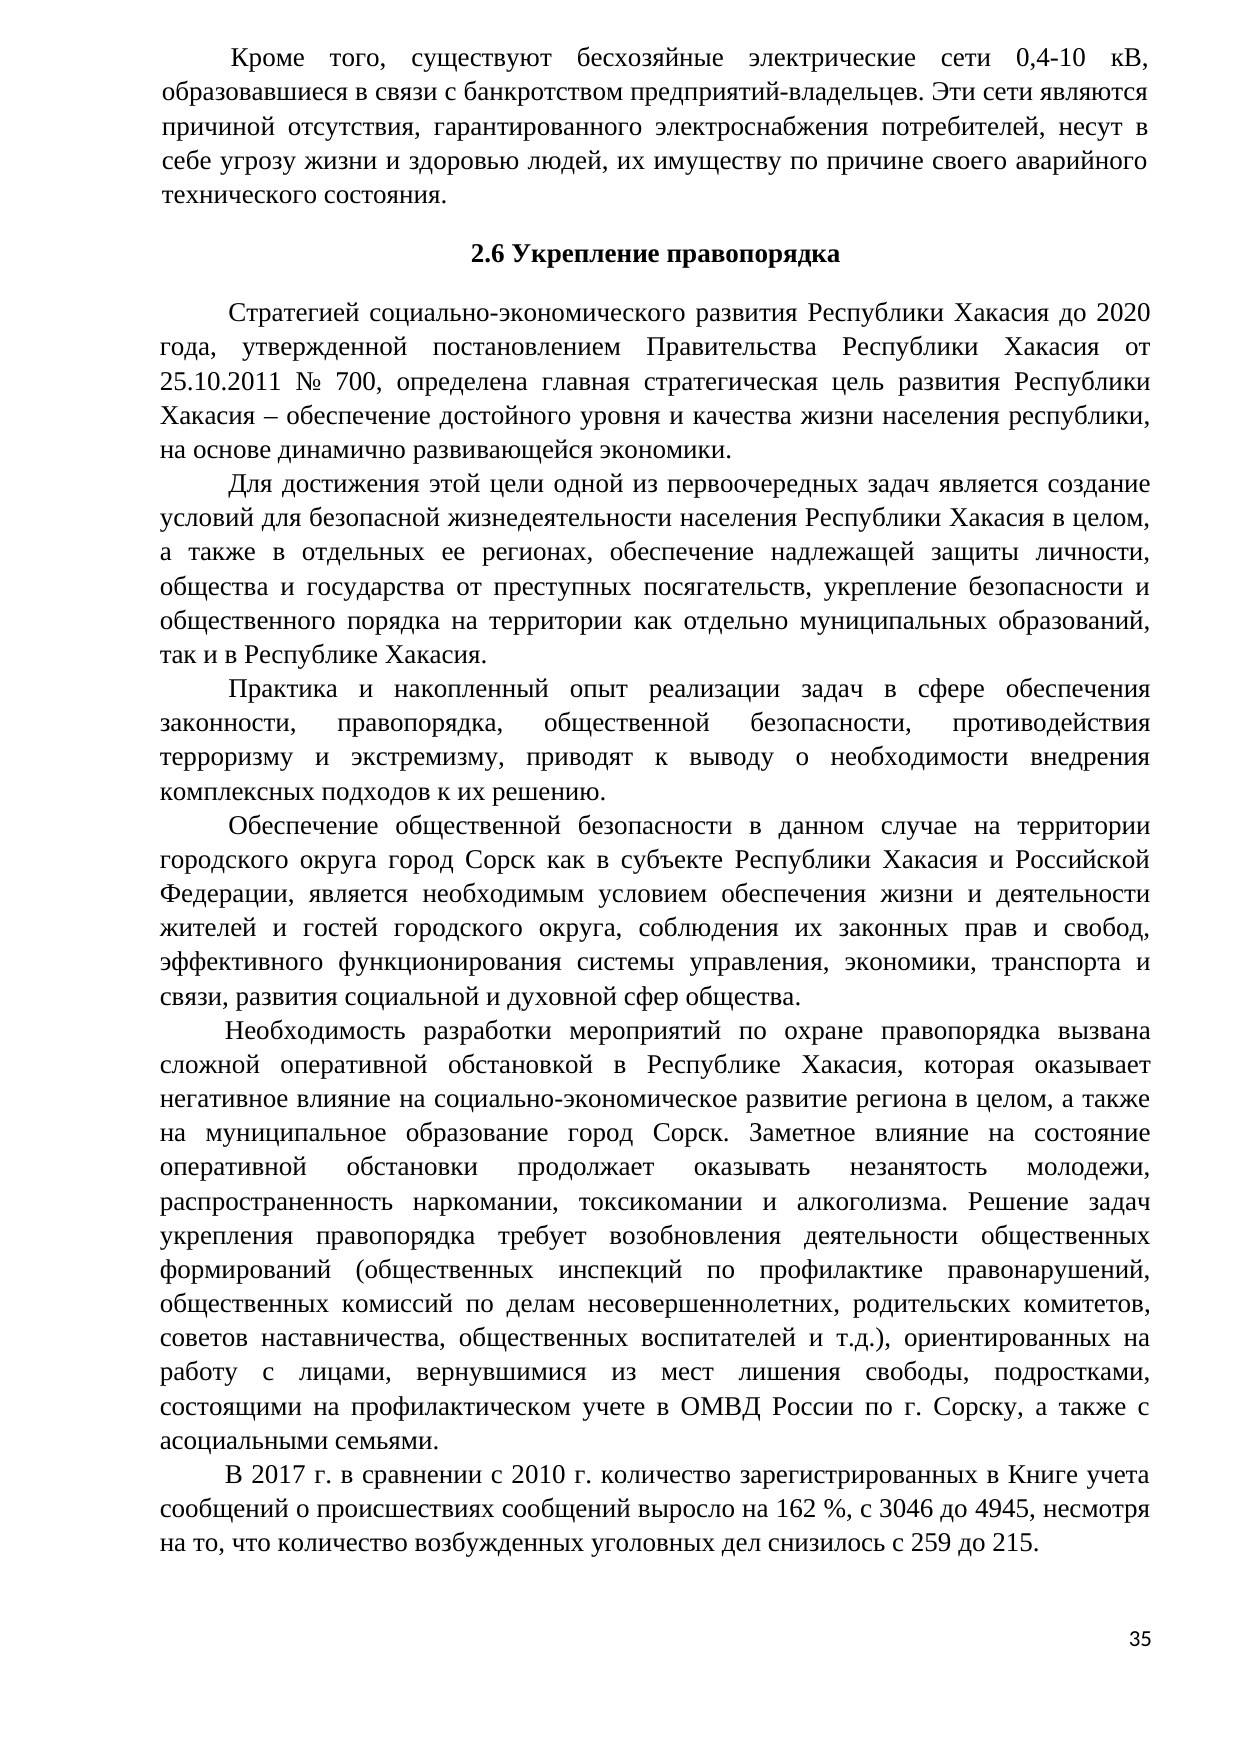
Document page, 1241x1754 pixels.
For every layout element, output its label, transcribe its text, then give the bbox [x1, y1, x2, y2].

text Практика и накопленный опыт реализации задач в сфере обеспечения законности, правопорядка, общественной безопасности, противодействия терроризму и экстремизму, приводят к выводу о необходимости внедрения комплексных подходов к их решению. [159, 756, 1152, 806]
text Для достижения этой цели одной из первоочередных задач является создание условий для безопасной жизнедеятельности населения Республики Хакасия в целом, а также в отдельных ее регионах, обеспечение надлежащей защиты личности, общества и государства от преступных посягательств, укрепление безопасности и общественного порядка на территории как отдельно муниципальных образований, так и в Республике Хакасия. [159, 530, 1152, 669]
text Обеспечение общественной безопасности в данном случае на территории городского округа город Сорск как в субъекте Республики Хакасия и Российской Федерации, является необходимым условием обеспечения жизни и деятельности жителей и гостей городского округа, соблюдения их законных прав и свобод, эффективного функционирования системы управления, экономики, транспорта и связи, развития социальной и духовной сфер общества. [159, 809, 1152, 867]
text Стратегией социально-экономического развития Республики Хакасия до 2020 года, утвержденной постановлением Правительства Республики Хакасия от 25.10.2011 № 700, определена главная стратегическая цель развития Республики Хакасия – обеспечение достойного уровня и качества жизни населения республики, на основе динамично развивающейся экономики. [159, 355, 1152, 464]
text Практика и накопленный опыт реализации задач в сфере обеспечения законности, правопорядка, общественной безопасности, противодействия терроризму и экстремизму, приводят к выводу о необходимости внедрения комплексных подходов к их решению. [159, 672, 1152, 753]
text Необходимость разработки мероприятий по охране правопорядка вызвана сложной оперативной обстановкой в Республике Хакасия, которая оказывает негативное влияние на социально-экономическое развитие региона в целом, а также на муниципальное образование город Сорск. Заметное влияние на состояние оперативной обстановки продолжает оказывать незанятость молодежи, распространенность наркомании, токсикомании и алкоголизма. Решение задач укрепления правопорядка требует возобновления деятельности общественных формирований (общественных инспекций по профилактике правонарушений, общественных комиссий по делам несовершеннолетних, родительских комитетов, советов наставничества, общественных воспитателей и т.д.), ориентированных на работу с лицами, вернувшимися из мест лишения свободы, подростками, состоящими на профилактическом учете в ОМВД России по г. Сорску, а также с асоциальными семьями. [159, 1248, 1152, 1385]
text В 2017 г. в сравнении с . количество зарегистрированных в Книге учета сообщений о происшествиях сообщений выросло на 162 %, с 3046 до 4945, несмотря на то, что количество возбужденных уголовных дел снизилось с 259 до 215. [159, 1458, 1152, 1557]
text Кроме того, существуют бесхозяйные электрические сети 0,4-10 кВ, образовавшиеся в связи с банкротством предприятий-владельцев. Эти сети являются причиной отсутствия, гарантированного электроснабжения потребителей, несут в себе угрозу жизни и здоровью людей, их имуществу по причине своего аварийного технического состояния. [162, 41, 1149, 209]
text 2.6 Укрепление правопорядка [159, 237, 1152, 268]
text Для достижения этой цели одной из первоочередных задач является создание условий для безопасной жизнедеятельности населения Республики Хакасия в целом, а также в отдельных ее регионах, обеспечение надлежащей защиты личности, общества и государства от преступных посягательств, укрепление безопасности и общественного порядка на территории как отдельно муниципальных образований, так и в Республике Хакасия. [159, 467, 1152, 529]
text Обеспечение общественной безопасности в данном случае на территории городского округа город Сорск как в субъекте Республики Хакасия и Российской Федерации, является необходимым условием обеспечения жизни и деятельности жителей и гостей городского округа, соблюдения их законных прав и свобод, эффективного функционирования системы управления, экономики, транспорта и связи, развития социальной и духовной сфер общества. [159, 868, 1152, 935]
text Необходимость разработки мероприятий по охране правопорядка вызвана сложной оперативной обстановкой в Республике Хакасия, которая оказывает негативное влияние на социально-экономическое развитие региона в целом, а также на муниципальное образование город Сорск. Заметное влияние на состояние оперативной обстановки продолжает оказывать незанятость молодежи, распространенность наркомании, токсикомании и алкоголизма. Решение задач укрепления правопорядка требует возобновления деятельности общественных формирований (общественных инспекций по профилактике правонарушений, общественных комиссий по делам несовершеннолетних, родительских комитетов, советов наставничества, общественных воспитателей и т.д.), ориентированных на работу с лицами, вернувшимися из мест лишения свободы, подростками, состоящими на профилактическом учете в ОМВД России по г. Сорску, а также с асоциальными семьями. [159, 1014, 1152, 1106]
text Обеспечение общественной безопасности в данном случае на территории городского округа город Сорск как в субъекте Республики Хакасия и Российской Федерации, является необходимым условием обеспечения жизни и деятельности жителей и гостей городского округа, соблюдения их законных прав и свобод, эффективного функционирования системы управления, экономики, транспорта и связи, развития социальной и духовной сфер общества. [159, 936, 1152, 1011]
text Необходимость разработки мероприятий по охране правопорядка вызвана сложной оперативной обстановкой в Республике Хакасия, которая оказывает негативное влияние на социально-экономическое развитие региона в целом, а также на муниципальное образование город Сорск. Заметное влияние на состояние оперативной обстановки продолжает оказывать незанятость молодежи, распространенность наркомании, токсикомании и алкоголизма. Решение задач укрепления правопорядка требует возобновления деятельности общественных формирований (общественных инспекций по профилактике правонарушений, общественных комиссий по делам несовершеннолетних, родительских комитетов, советов наставничества, общественных воспитателей и т.д.), ориентированных на работу с лицами, вернувшимися из мест лишения свободы, подростками, состоящими на профилактическом учете в ОМВД России по г. Сорску, а также с асоциальными семьями. [159, 1141, 1152, 1215]
text Стратегией социально-экономического развития Республики Хакасия до 2020 года, утвержденной постановлением Правительства Республики Хакасия от 25.10.2011 № 700, определена главная стратегическая цель развития Республики Хакасия – обеспечение достойного уровня и качества жизни населения республики, на основе динамично развивающейся экономики. [159, 296, 1152, 354]
text Необходимость разработки мероприятий по охране правопорядка вызвана сложной оперативной обстановкой в Республике Хакасия, которая оказывает негативное влияние на социально-экономическое развитие региона в целом, а также на муниципальное образование город Сорск. Заметное влияние на состояние оперативной обстановки продолжает оказывать незанятость молодежи, распространенность наркомании, токсикомании и алкоголизма. Решение задач укрепления правопорядка требует возобновления деятельности общественных формирований (общественных инспекций по профилактике правонарушений, общественных комиссий по делам несовершеннолетних, родительских комитетов, советов наставничества, общественных воспитателей и т.д.), ориентированных на работу с лицами, вернувшимися из мест лишения свободы, подростками, состоящими на профилактическом учете в ОМВД России по г. Сорску, а также с асоциальными семьями. [159, 1386, 1152, 1455]
